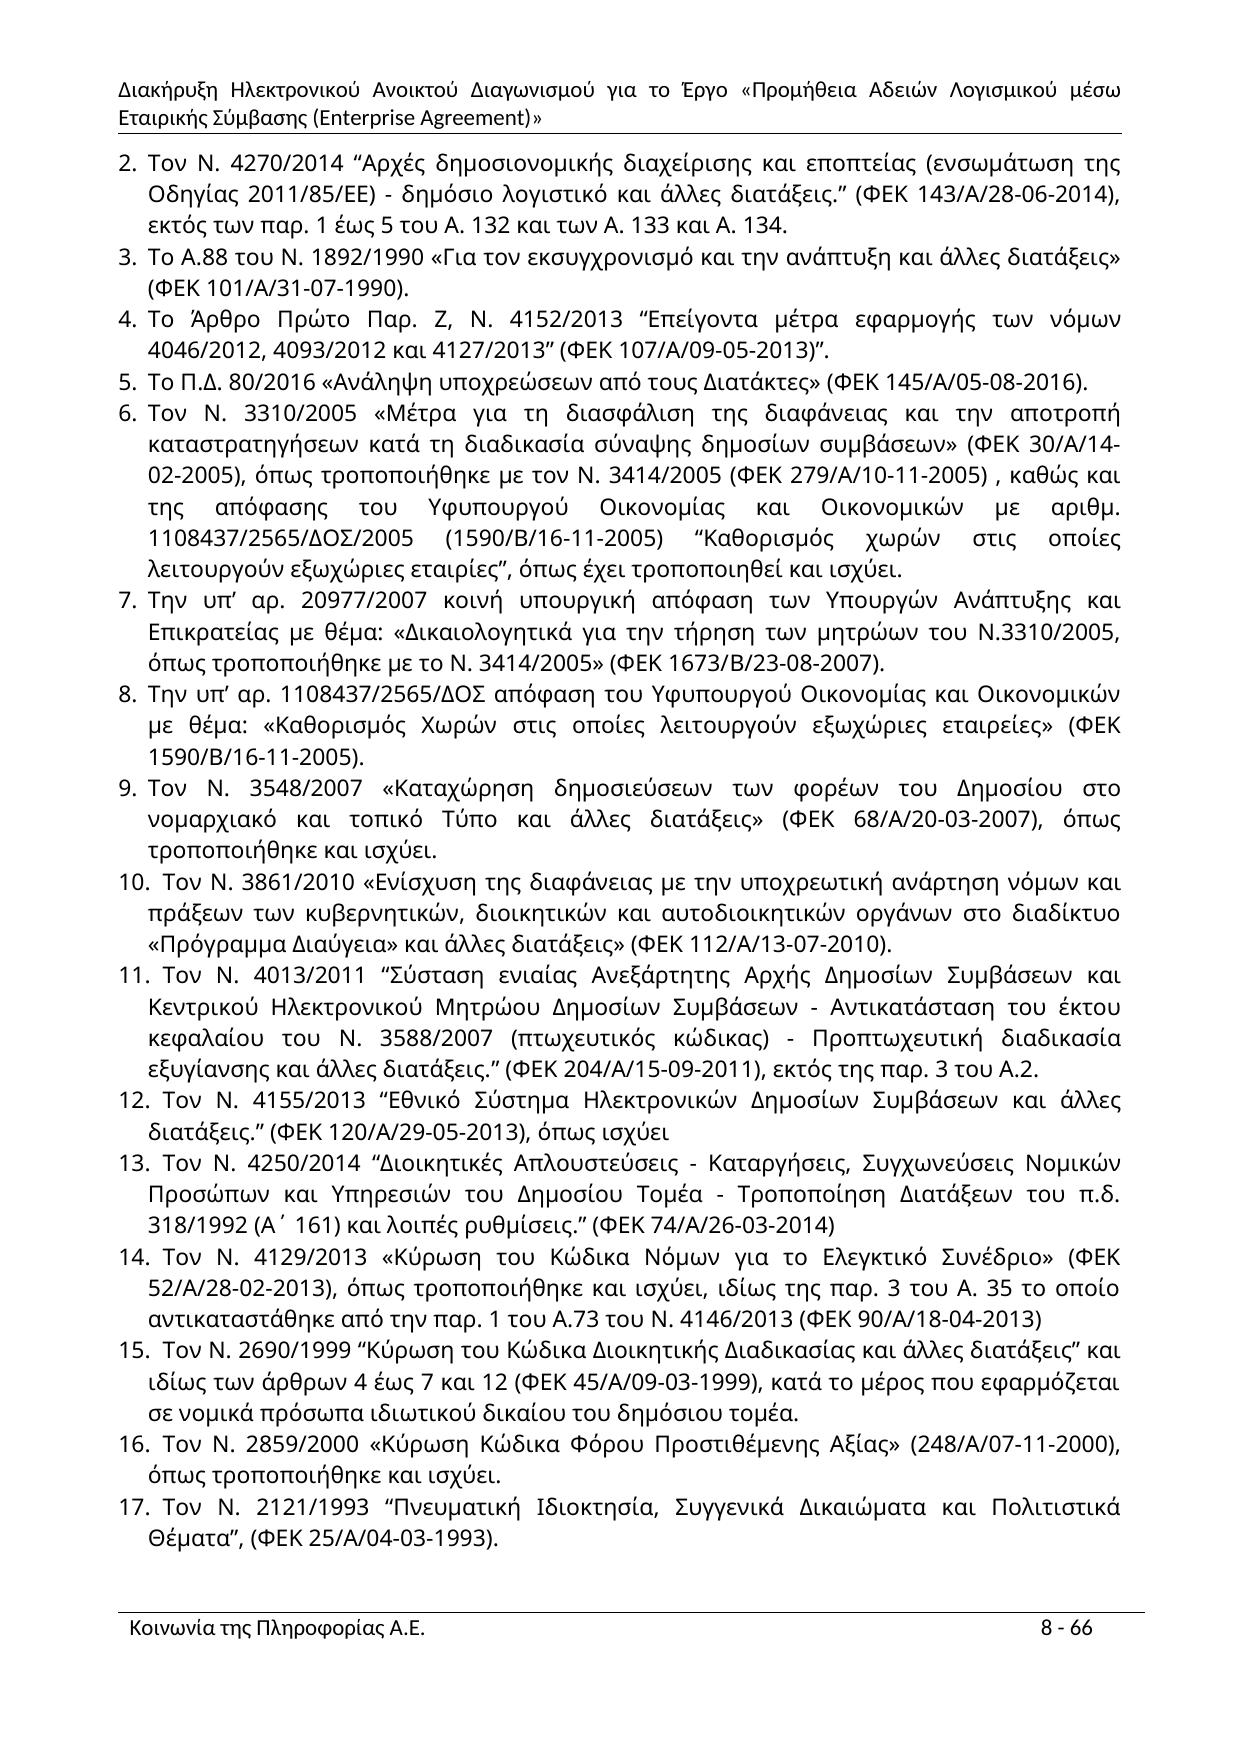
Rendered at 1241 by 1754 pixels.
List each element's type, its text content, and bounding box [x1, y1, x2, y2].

list Τον Ν. 4250/2014 “Διοικητικές Απλουστεύσεις - Καταργήσεις, Συγχωνεύσεις Νομικών Προσώπων και Υπηρεσιών του Δημοσίου Τομέα - Τροποποίηση Διατάξεων του π.δ. 318/1992 (Α΄ 161) και λοιπές ρυθμίσεις.” (ΦΕΚ 74/Α/26-03-2014) [118, 1147, 1122, 1240]
list Το Άρθρο Πρώτο Παρ. Ζ, Ν. 4152/2013 “Επείγοντα μέτρα εφαρμογής των νόμων 4046/2012, 4093/2012 και 4127/2013” (ΦΕΚ 107/Α/09-05-2013)”. [118, 303, 1122, 365]
list Τον Ν. 2859/2000 «Κύρωση Κώδικα Φόρου Προστιθέμενης Αξίας» (248/Α/07-11-2000), όπως τροποποιήθηκε και ισχύει. [118, 1428, 1122, 1490]
list Τον Ν. 2690/1999 “Κύρωση του Κώδικα Διοικητικής Διαδικασίας και άλλες διατάξεις” και ιδίως των άρθρων 4 έως 7 και 12 (ΦΕΚ 45/Α/09-03-1999), κατά το μέρος που εφαρμόζεται σε νομικά πρόσωπα ιδιωτικού δικαίου του δημόσιου τομέα. [118, 1334, 1122, 1428]
list Τον N. 4270/2014 “Αρχές δημοσιονομικής διαχείρισης και εποπτείας (ενσωμάτωση της Οδηγίας 2011/85/ΕΕ) - δημόσιο λογιστικό και άλλες διατάξεις.” (ΦΕΚ 143/A/28-06-2014), εκτός των παρ. 1 έως 5 του Α. 132 και των Α. 133 και Α. 134. [118, 147, 1122, 240]
list Τον Ν. 3310/2005 «Μέτρα για τη διασφάλιση της διαφάνειας και την αποτροπή καταστρατηγήσεων κατά τη διαδικασία σύναψης δημοσίων συμβάσεων» (ΦΕΚ 30/Α/14-02-2005), όπως τροποποιήθηκε με τον Ν. 3414/2005 (ΦΕΚ 279/Α/10-11-2005) , καθώς και της απόφασης του Υφυπουργού Οικονομίας και Οικονομικών με αριθμ. 1108437/2565/ΔΟΣ/2005 (1590/Β/16-11-2005) “Καθορισμός χωρών στις οποίες λειτουργούν εξωχώριες εταιρίες”, όπως έχει τροποποιηθεί και ισχύει. [118, 397, 1122, 584]
list Τον Ν. 4013/2011 “Σύσταση ενιαίας Ανεξάρτητης Αρχής Δημοσίων Συμβάσεων και Κεντρικού Ηλεκτρονικού Μητρώου Δημοσίων Συμβάσεων - Αντικατάσταση του έκτου κεφαλαίου του N. 3588/2007 (πτωχευτικός κώδικας) - Προπτωχευτική διαδικασία εξυγίανσης και άλλες διατάξεις.” (ΦΕΚ 204/Α/15-09-2011), εκτός της παρ. 3 του Α.2. [118, 959, 1122, 1084]
list Τον N. 3861/2010 «Ενίσχυση της διαφάνειας µε την υποχρεωτική ανάρτηση νόμων και πράξεων των κυβερνητικών, διοικητικών και αυτοδιοικητικών οργάνων στο διαδίκτυο «Πρόγραμμα Διαύγεια» και άλλες διατάξεις» (ΦΕΚ 112/Α/13-07-2010). [118, 865, 1122, 959]
list Τον Ν. 2121/1993 “Πνευματική Ιδιοκτησία, Συγγενικά Δικαιώματα και Πολιτιστικά Θέματα”, (ΦΕΚ 25/Α/04-03-1993). [118, 1490, 1122, 1553]
list Τον Ν. 4155/2013 “Εθνικό Σύστημα Ηλεκτρονικών Δημοσίων Συμβάσεων και άλλες διατάξεις.” (ΦΕΚ 120/Α/29-05-2013), όπως ισχύει [118, 1084, 1122, 1147]
list Τον Ν. 3548/2007 «Καταχώρηση δημοσιεύσεων των φορέων του Δημοσίου στο νομαρχιακό και τοπικό Τύπο και άλλες διατάξεις» (ΦΕΚ 68/Α/20-03-2007), όπως τροποποιήθηκε και ισχύει. [118, 772, 1122, 865]
list Το Π.Δ. 80/2016 «Ανάληψη υποχρεώσεων από τους Διατάκτες» (ΦΕΚ 145/Α/05-08-2016). [118, 365, 1122, 397]
list Τον Ν. 4129/2013 «Κύρωση του Κώδικα Νόμων για το Ελεγκτικό Συνέδριο» (ΦΕΚ 52/Α/28-02-2013), όπως τροποποιήθηκε και ισχύει, ιδίως της παρ. 3 του Α. 35 το οποίο αντικαταστάθηκε από την παρ. 1 του Α.73 του N. 4146/2013 (ΦΕΚ 90/Α/18-04-2013) [118, 1240, 1122, 1334]
list Την υπ’ αρ. 1108437/2565/ΔΟΣ απόφαση του Υφυπουργού Οικονομίας και Οικονομικών με θέμα: «Καθορισμός Χωρών στις οποίες λειτουργούν εξωχώριες εταιρείες» (ΦΕΚ 1590/Β/16-11-2005). [118, 678, 1122, 772]
list Το Α.88 του Ν. 1892/1990 «Για τον εκσυγχρονισμό και την ανάπτυξη και άλλες διατάξεις» (ΦΕΚ 101/Α/31-07-1990). [118, 240, 1122, 303]
list Την υπ’ αρ. 20977/2007 κοινή υπουργική απόφαση των Υπουργών Ανάπτυξης και Επικρατείας με θέμα: «Δικαιολογητικά για την τήρηση των μητρώων του Ν.3310/2005, όπως τροποποιήθηκε με το Ν. 3414/2005» (ΦΕΚ 1673/B/23-08-2007). [118, 584, 1122, 678]
